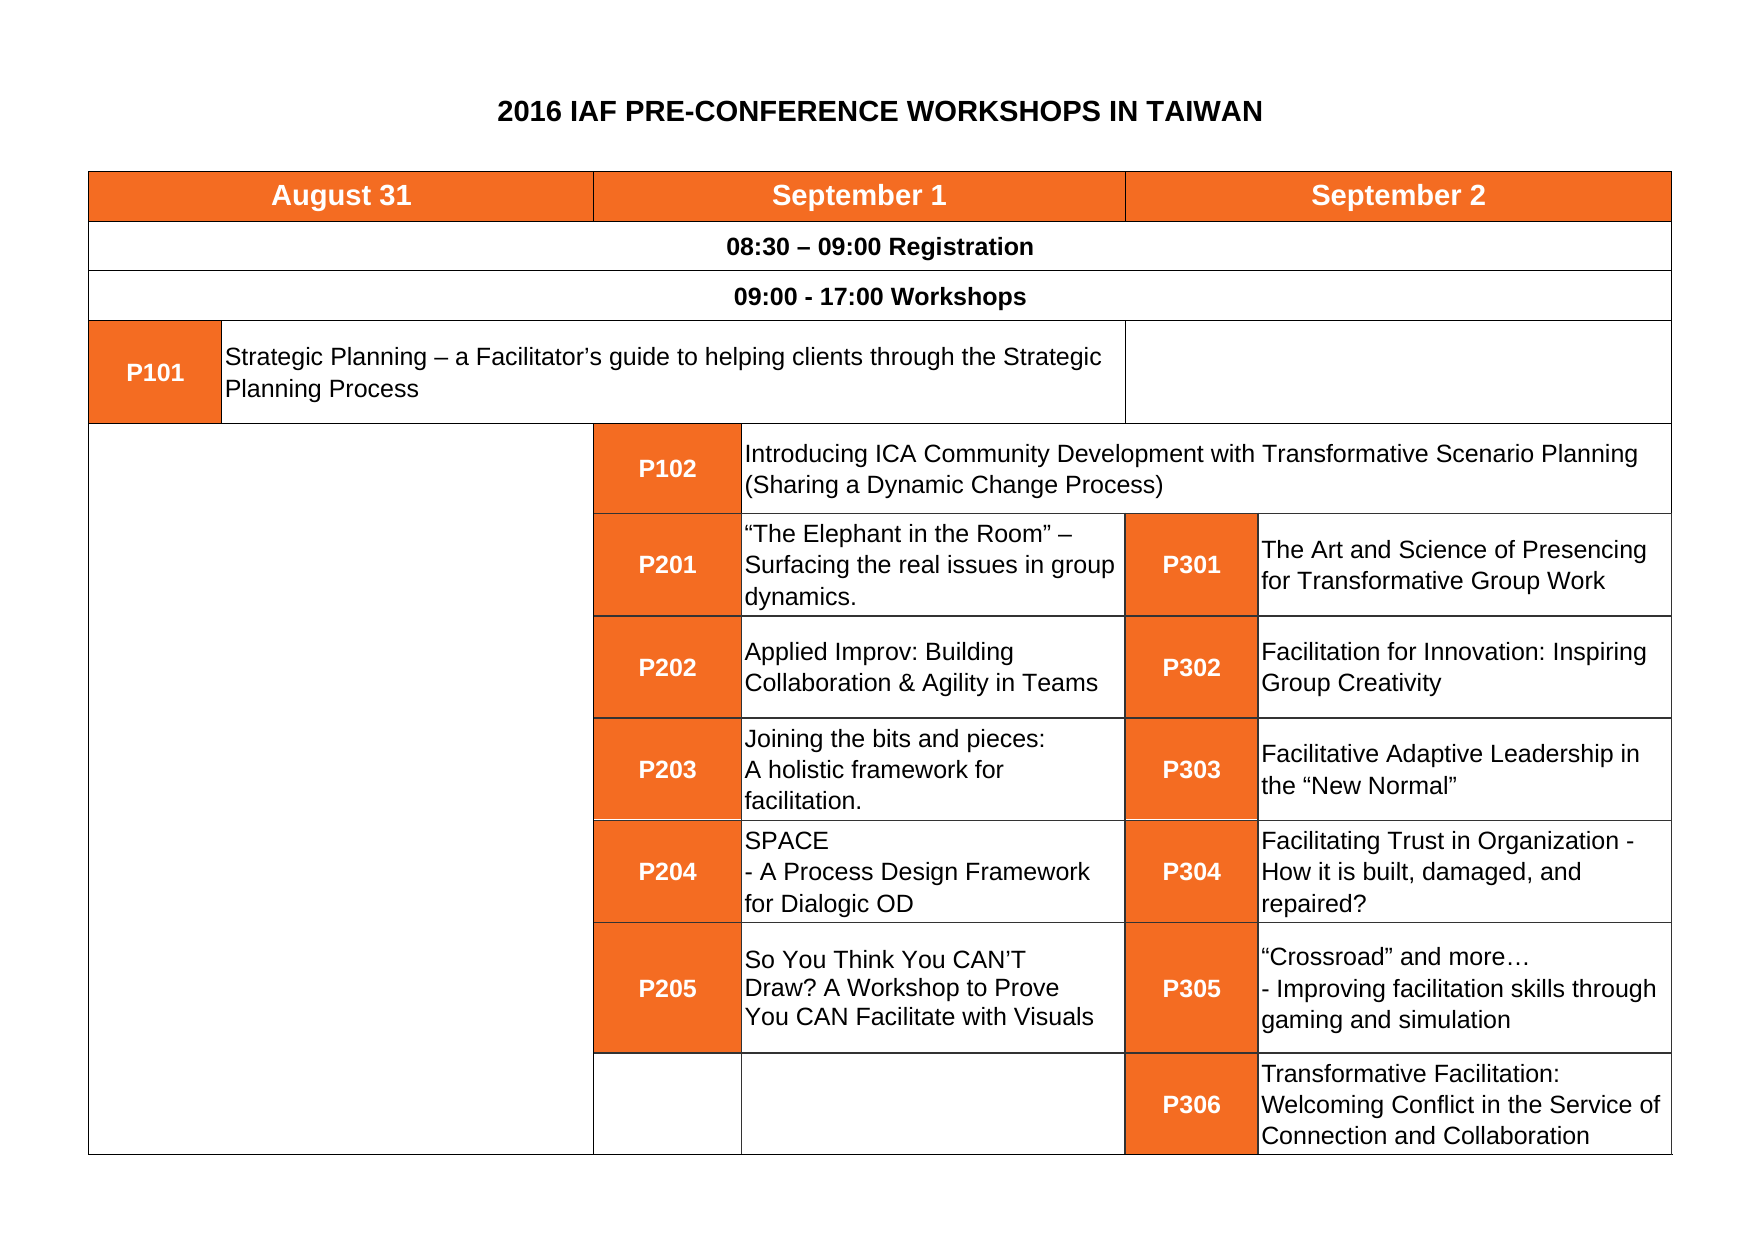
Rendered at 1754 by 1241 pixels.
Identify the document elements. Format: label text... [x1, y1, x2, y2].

table_cell P101 [89, 321, 221, 423]
table_cell P204 [594, 821, 741, 922]
table_cell “The Elephant in the Room” – Surfacing the real issues in group dynamics. [742, 514, 1124, 615]
table_cell Strategic Planning – a Facilitator’s guide to helping clients through the Strategic Planning Process [222, 321, 1125, 423]
table_header 2016 IAF PRE-CONFERENCE WORKSHOPS IN TAIWAN [89, 60, 1672, 171]
table_cell P305 [1126, 923, 1257, 1052]
table_cell “Crossroad” and more… - Improving facilitation skills through gaming and simulation [1259, 923, 1671, 1052]
table_cell Joining the bits and pieces: A holistic framework for facilitation. [742, 719, 1124, 819]
table_cell P306 [1126, 1054, 1257, 1154]
table_cell P205 [594, 923, 741, 1052]
table_cell SPACE - A Process Design Framework for Dialogic OD [742, 821, 1124, 922]
table_cell September 2 [1126, 172, 1671, 221]
table_cell P102 [594, 424, 741, 513]
table_cell P304 [1126, 821, 1257, 922]
table_cell Facilitative Adaptive Leadership in the “New Normal” [1259, 719, 1671, 819]
table_cell [742, 1054, 1124, 1154]
table_cell September 1 [594, 172, 1125, 221]
table_cell August 31 [89, 172, 593, 221]
table_cell P201 [594, 514, 741, 615]
table_cell Applied Improv: Building Collaboration & Agility in Teams [742, 617, 1124, 717]
table_cell [1126, 321, 1671, 423]
table_cell P301 [1126, 514, 1257, 615]
table_cell P302 [1126, 617, 1257, 717]
table_cell P203 [594, 719, 741, 819]
table_cell Facilitation for Innovation: Inspiring Group Creativity [1259, 617, 1671, 717]
table_cell Transformative Facilitation: Welcoming Conflict in the Service of Connection and Collaboration [1259, 1054, 1671, 1154]
table_cell Facilitating Trust in Organization - How it is built, damaged, and repaired? [1259, 821, 1671, 922]
table_cell The Art and Science of Presencing for Transformative Group Work [1259, 514, 1671, 615]
table_cell So You Think You CAN’T Draw? A Workshop to Prove You CAN Facilitate with Visuals [742, 923, 1124, 1052]
table_cell Introducing ICA Community Development with Transformative Scenario Planning (Sharing a Dynamic Change Process) [742, 424, 1671, 513]
table_cell 09:00 - 17:00 Workshops [89, 271, 1671, 320]
table_cell [594, 1054, 741, 1154]
table_cell 08:30 – 09:00 Registration [89, 222, 1671, 270]
table_cell [89, 424, 593, 1154]
table_cell P303 [1126, 719, 1257, 819]
table_cell P202 [594, 617, 741, 717]
